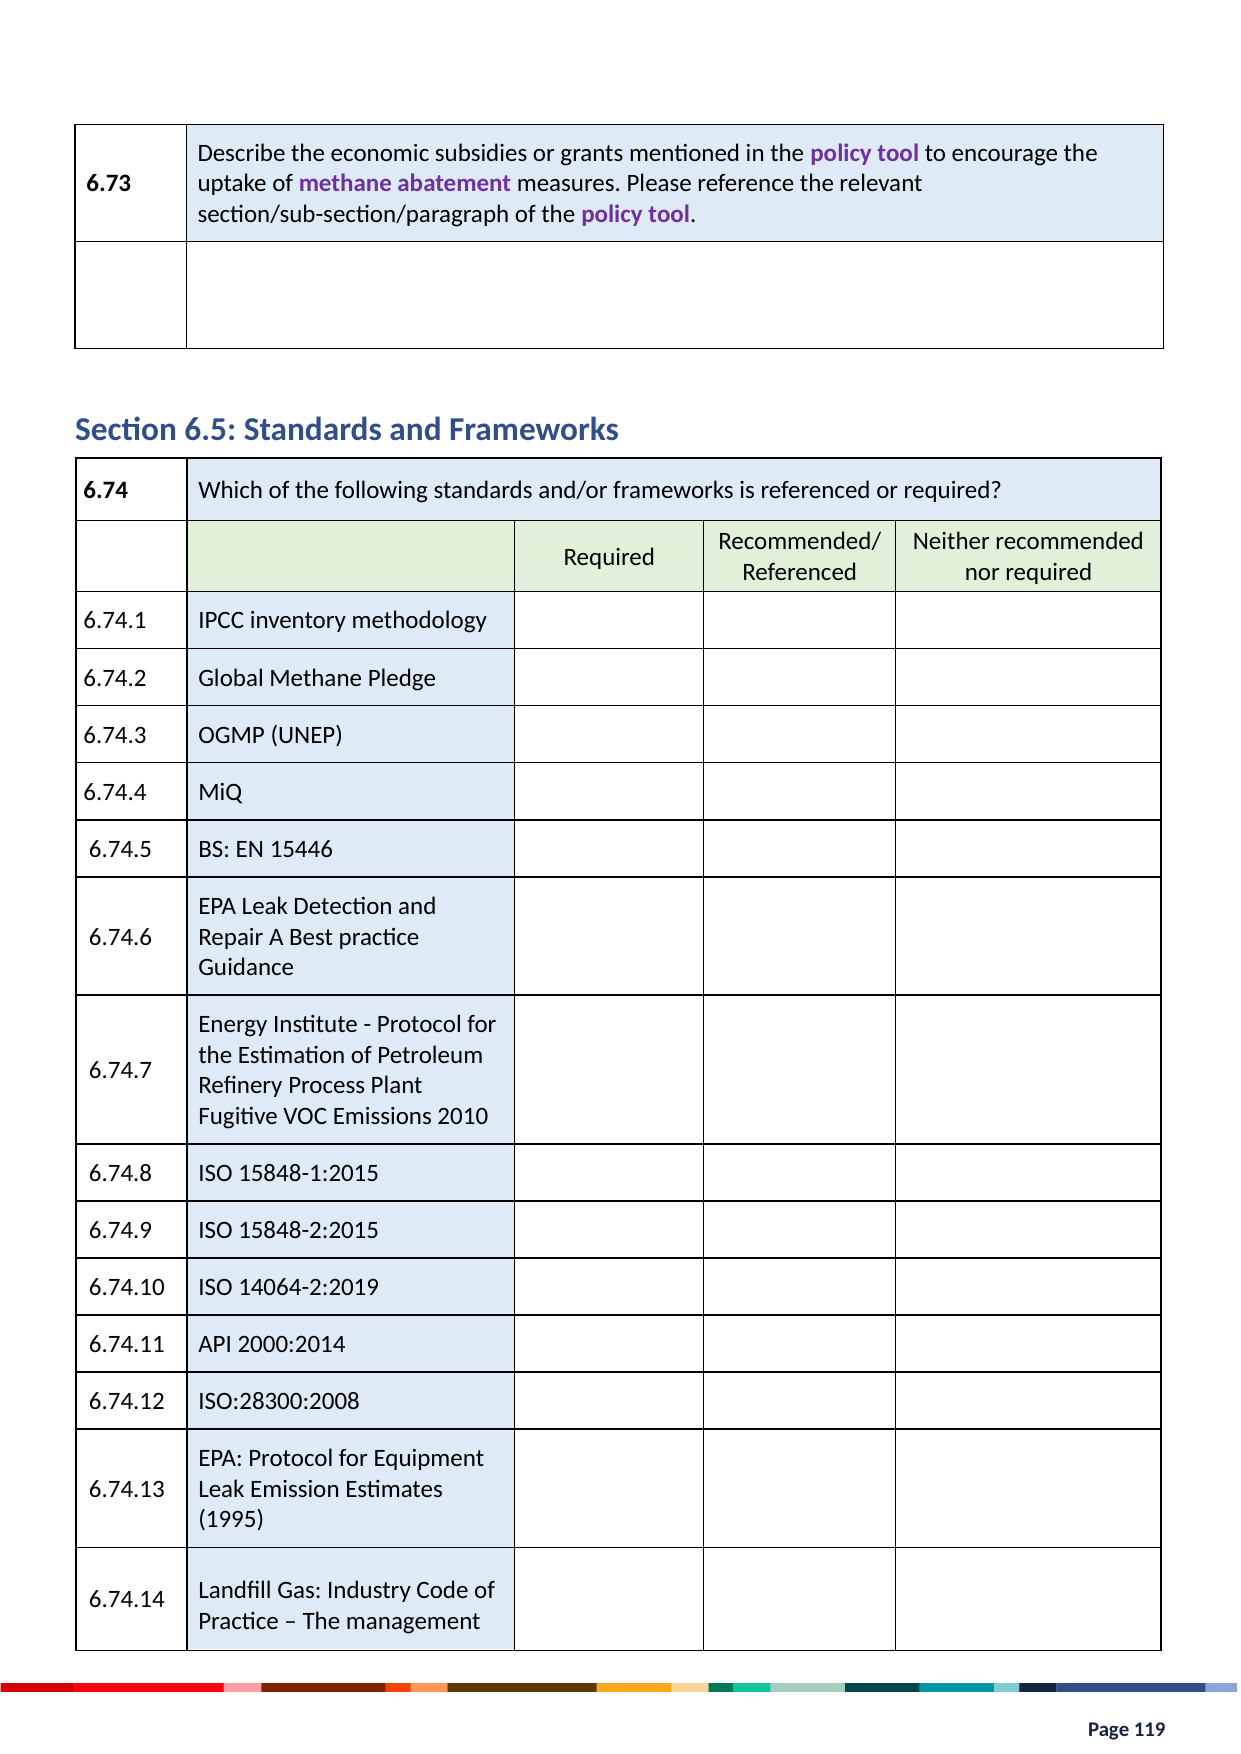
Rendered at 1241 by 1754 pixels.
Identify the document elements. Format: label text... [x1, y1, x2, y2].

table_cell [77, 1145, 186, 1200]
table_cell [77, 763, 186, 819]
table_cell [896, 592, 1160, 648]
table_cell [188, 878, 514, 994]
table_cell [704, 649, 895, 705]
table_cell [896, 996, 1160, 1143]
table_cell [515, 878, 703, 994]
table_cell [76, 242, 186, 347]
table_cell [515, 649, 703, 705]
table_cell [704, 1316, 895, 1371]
subtitle Section 6.5: Standards and Frameworks [75, 408, 1165, 449]
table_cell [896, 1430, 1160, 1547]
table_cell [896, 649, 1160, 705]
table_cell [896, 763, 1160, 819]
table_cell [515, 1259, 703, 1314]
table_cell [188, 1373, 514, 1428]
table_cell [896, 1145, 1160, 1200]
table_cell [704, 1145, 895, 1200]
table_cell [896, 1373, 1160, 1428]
picture [0, 1683, 1236, 1692]
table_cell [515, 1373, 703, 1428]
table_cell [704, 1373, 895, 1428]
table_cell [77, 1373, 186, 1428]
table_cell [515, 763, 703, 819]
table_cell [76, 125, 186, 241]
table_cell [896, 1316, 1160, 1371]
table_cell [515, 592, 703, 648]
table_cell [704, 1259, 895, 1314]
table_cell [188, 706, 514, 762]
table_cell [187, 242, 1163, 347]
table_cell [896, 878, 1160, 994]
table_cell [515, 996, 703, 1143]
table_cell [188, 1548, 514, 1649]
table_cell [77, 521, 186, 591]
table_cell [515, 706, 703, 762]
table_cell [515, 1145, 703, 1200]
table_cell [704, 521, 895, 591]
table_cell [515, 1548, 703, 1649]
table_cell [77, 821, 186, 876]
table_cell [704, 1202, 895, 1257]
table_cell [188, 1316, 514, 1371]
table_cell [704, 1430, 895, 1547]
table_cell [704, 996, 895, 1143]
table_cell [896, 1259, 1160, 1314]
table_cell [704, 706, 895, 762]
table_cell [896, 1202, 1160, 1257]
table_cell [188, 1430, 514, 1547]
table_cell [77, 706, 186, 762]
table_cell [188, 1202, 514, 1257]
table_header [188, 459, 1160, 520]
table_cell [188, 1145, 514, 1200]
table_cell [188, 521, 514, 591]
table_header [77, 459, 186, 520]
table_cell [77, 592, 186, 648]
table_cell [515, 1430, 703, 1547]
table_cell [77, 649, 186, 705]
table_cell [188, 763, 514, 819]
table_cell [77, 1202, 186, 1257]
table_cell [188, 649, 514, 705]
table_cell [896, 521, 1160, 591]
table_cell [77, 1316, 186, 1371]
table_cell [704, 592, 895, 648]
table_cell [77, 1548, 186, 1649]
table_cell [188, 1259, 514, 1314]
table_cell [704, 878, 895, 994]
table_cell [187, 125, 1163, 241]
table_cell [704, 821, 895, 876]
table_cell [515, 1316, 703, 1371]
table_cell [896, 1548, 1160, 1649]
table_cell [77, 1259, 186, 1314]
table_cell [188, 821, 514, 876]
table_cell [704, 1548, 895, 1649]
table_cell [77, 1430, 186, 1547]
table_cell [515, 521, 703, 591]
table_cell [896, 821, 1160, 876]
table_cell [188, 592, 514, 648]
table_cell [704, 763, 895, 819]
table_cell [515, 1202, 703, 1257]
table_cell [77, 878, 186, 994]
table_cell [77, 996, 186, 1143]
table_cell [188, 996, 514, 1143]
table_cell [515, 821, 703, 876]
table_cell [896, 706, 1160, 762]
